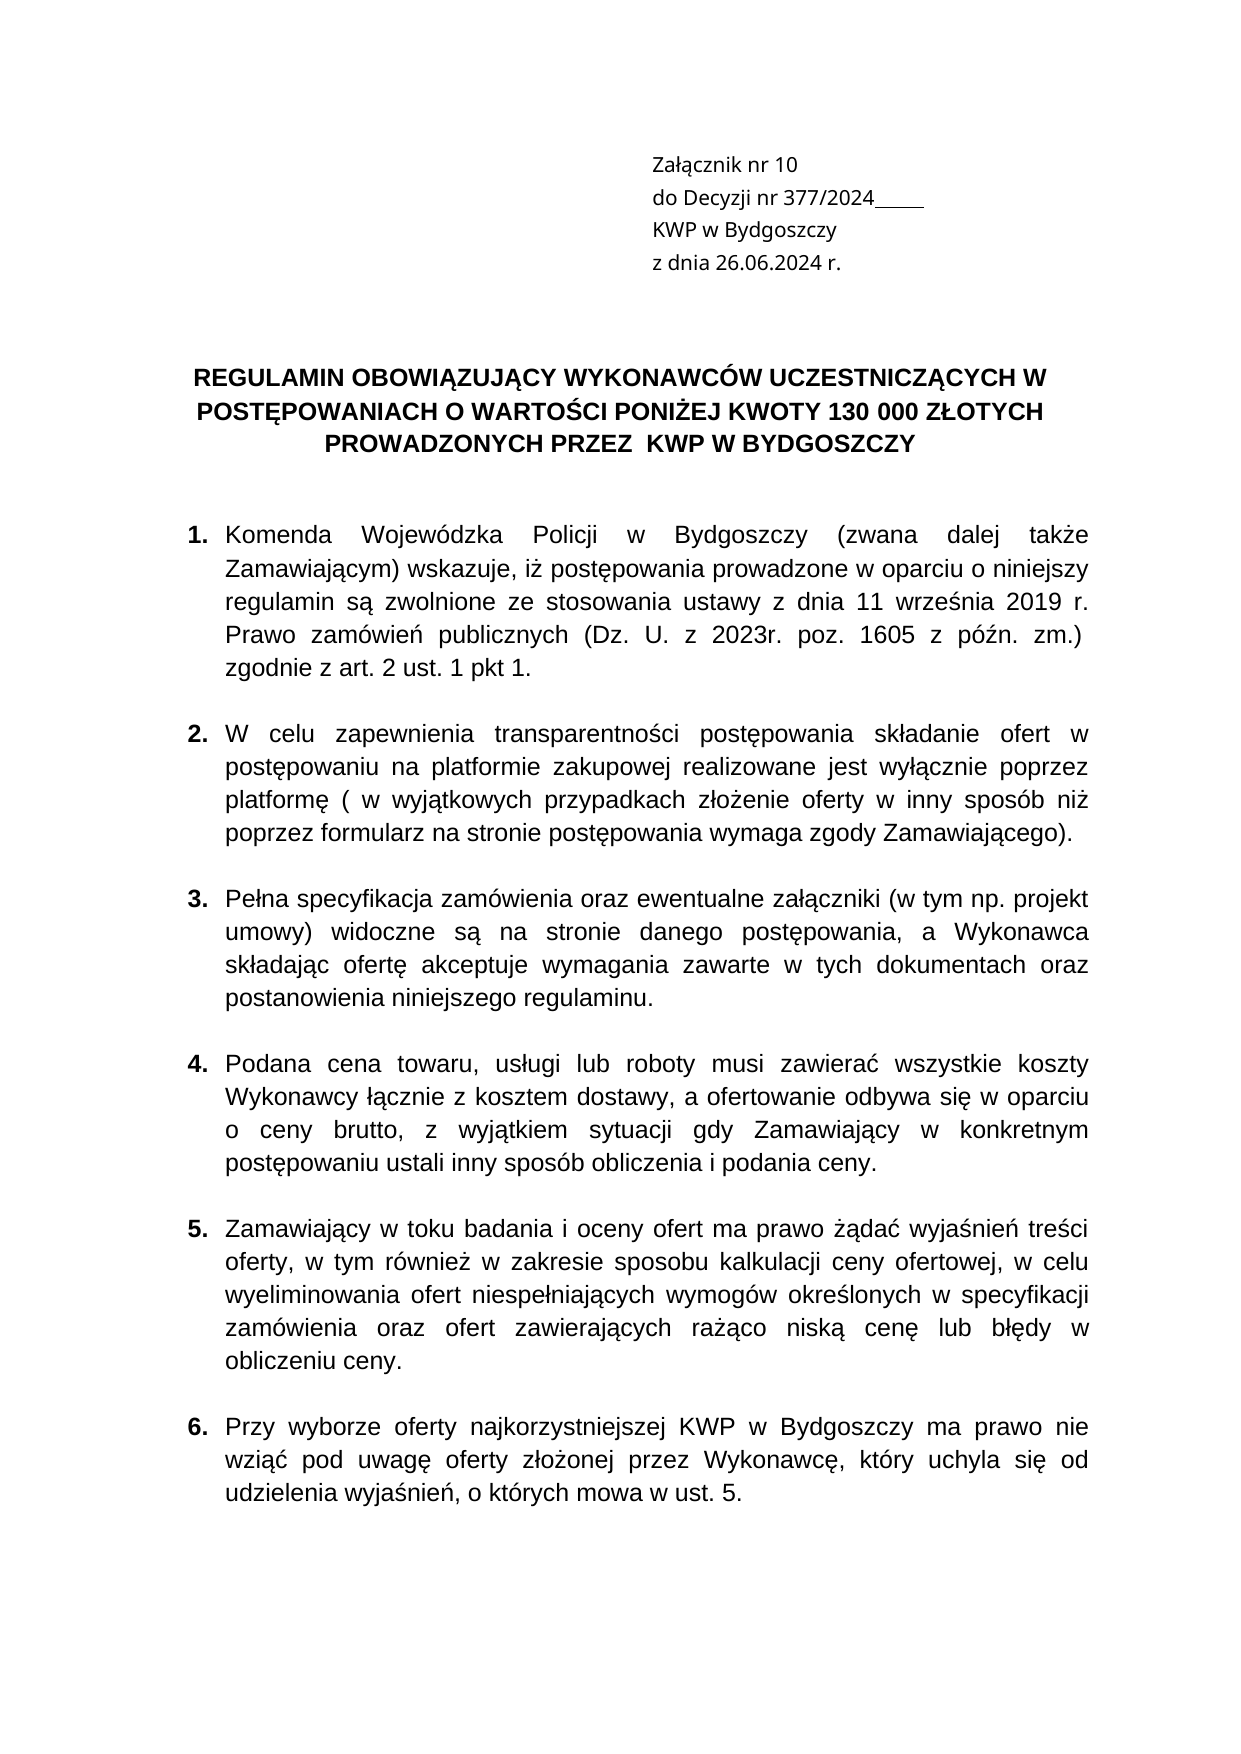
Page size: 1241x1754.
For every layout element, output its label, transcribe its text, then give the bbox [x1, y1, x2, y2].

text REGULAMIN OBOWIĄZUJĄCY WYKONAWCÓW UCZESTNICZĄCYCH W POSTĘPOWANIACH O WARTOŚCI PONIŻEJ KWOTY 130 000 ZŁOTYCH PROWADZONYCH PRZEZ KWP W BYDGOSZCZY [150, 363, 1090, 458]
text do Decyzji nr 377/2024 [652, 183, 1090, 211]
list W celu zapewnienia transparentności postępowania składanie ofert w postępowaniu na platformie zakupowej realizowane jest wyłącznie poprzez platformę ( w wyjątkowych przypadkach złożenie oferty w inny sposób niż poprzez formularz na stronie postępowania wymaga zgody Zamawiającego). [187, 719, 1090, 846]
list Pełna specyfikacja zamówienia oraz ewentualne załączniki (w tym np. projekt umowy) widoczne są na stronie danego postępowania, a Wykonawca składając ofertę akceptuje wymagania zawarte w tych dokumentach oraz postanowienia niniejszego regulaminu. [187, 884, 1090, 1012]
list Podana cena towaru, usługi lub roboty musi zawierać wszystkie koszty Wykonawcy łącznie z kosztem dostawy, a ofertowanie odbywa się w oparciu o ceny brutto, z wyjątkiem sytuacji gdy Zamawiający w konkretnym postępowaniu ustali inny sposób obliczenia i podania ceny. [187, 1049, 1090, 1177]
text z dnia 26.06.2024 r. [652, 248, 1090, 276]
list Zamawiający w toku badania i oceny ofert ma prawo żądać wyjaśnień treści oferty, w tym również w zakresie sposobu kalkulacji ceny ofertowej, w celu wyeliminowania ofert niespełniających wymogów określonych w specyfikacji zamówienia oraz ofert zawierających rażąco niską cenę lub błędy w obliczeniu ceny. [187, 1214, 1090, 1375]
list Przy wyborze oferty najkorzystniejszej KWP w Bydgoszczy ma prawo nie wziąć pod uwagę oferty złożonej przez Wykonawcę, który uchyla się od udzielenia wyjaśnień, o których mowa w ust. 5. [187, 1412, 1090, 1507]
list Komenda Wojewódzka Policji w Bydgoszczy (zwana dalej także Zamawiającym) wskazuje, iż postępowania prowadzone w oparciu o niniejszy regulamin są zwolnione ze stosowania ustawy z dnia 11 września 2019 r. Prawo zamówień publicznych (Dz. U. z 2023r. poz. 1605 z późn. zm.) zgodnie z art. 2 ust. 1 pkt 1. [187, 521, 1090, 681]
text Załącznik nr 10 [652, 150, 1090, 178]
text KWP w Bydgoszczy [652, 215, 1090, 244]
